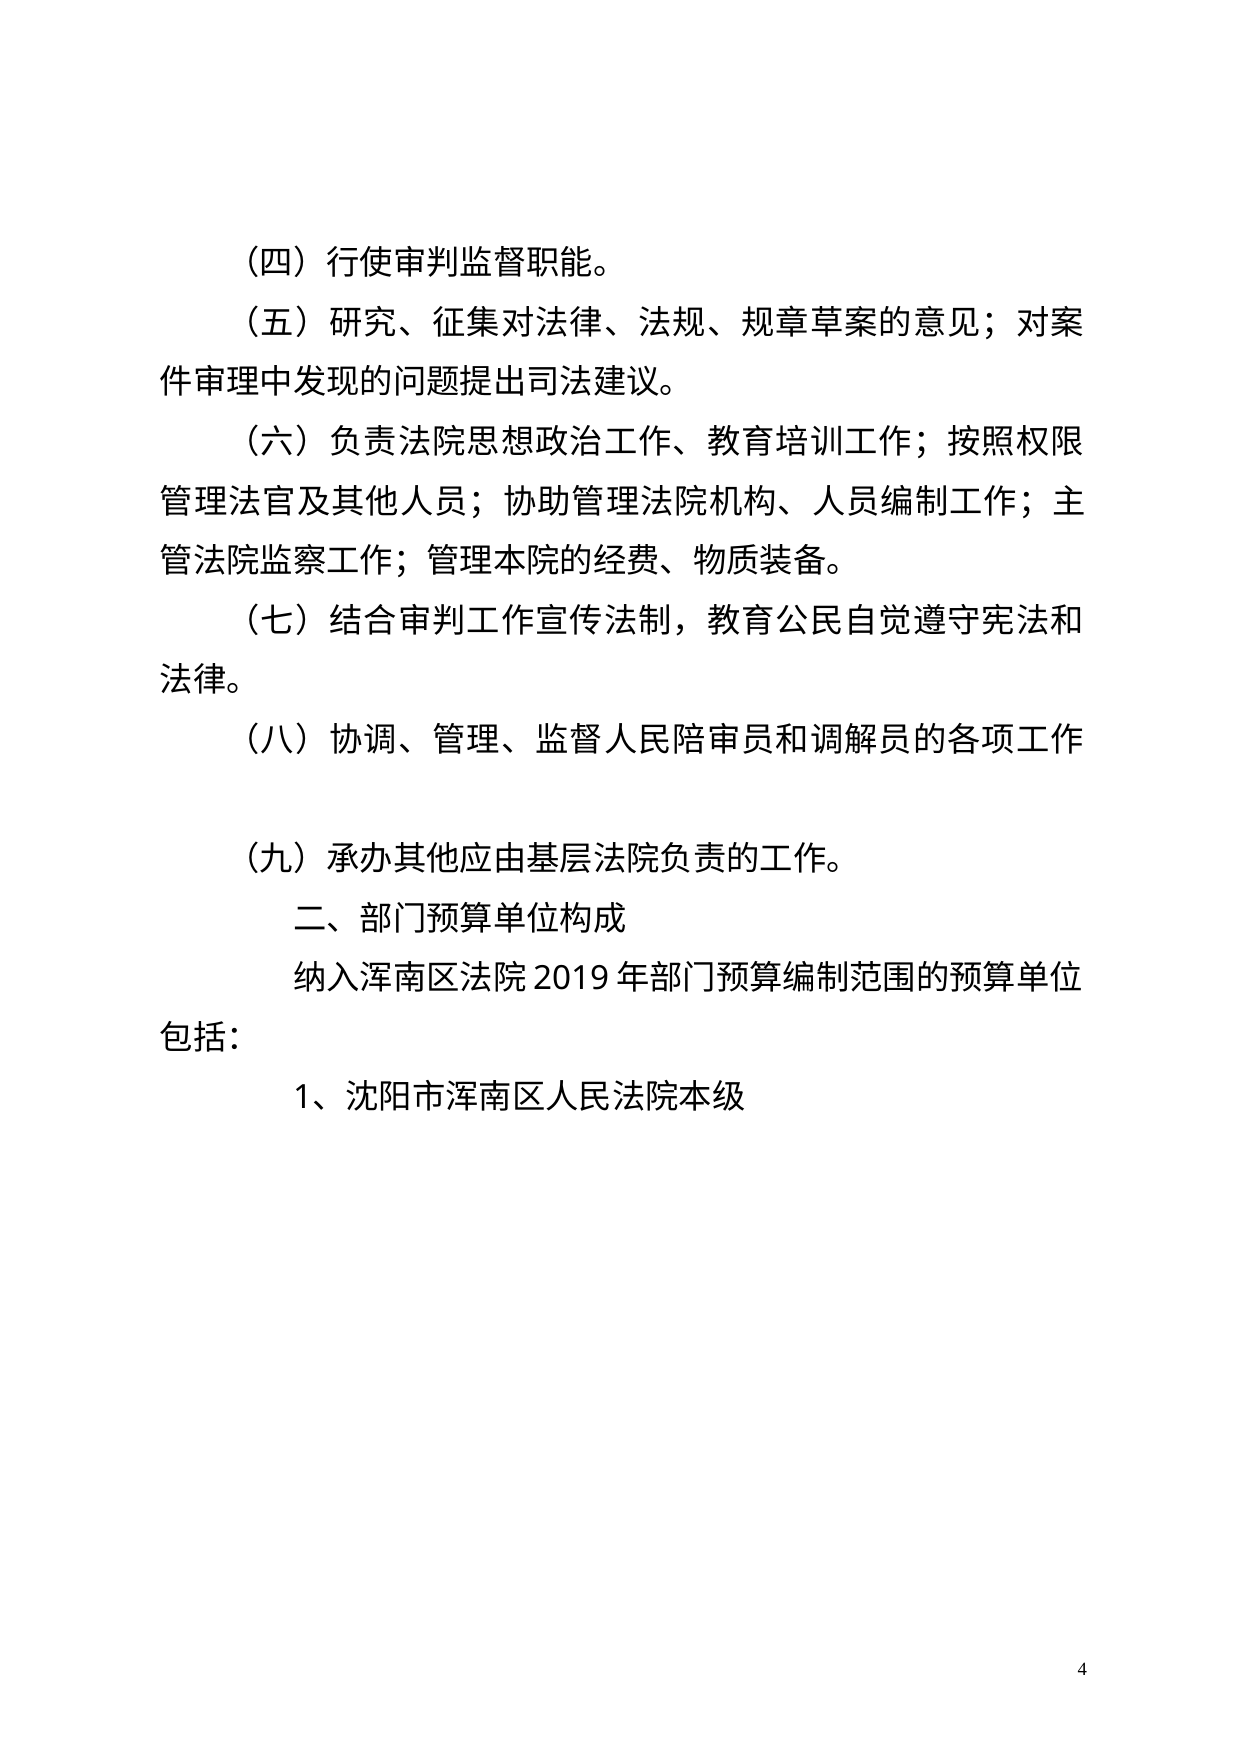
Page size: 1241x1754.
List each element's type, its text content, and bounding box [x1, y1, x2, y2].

text 1、沈阳市浑南区人民法院本级 [159, 1064, 1087, 1124]
text （五）研究、征集对法律、法规、规章草案的意见；对案件审理中发现的问题提出司法建议。 [159, 290, 1087, 409]
text （四）行使审判监督职能。 [159, 230, 1087, 290]
text 纳入浑南区法院2019年部门预算编制范围的预算单位包括： [159, 945, 1087, 1064]
text （六）负责法院思想政治工作、教育培训工作；按照权限管理法官及其他人员；协助管理法院机构、人员编制工作；主管法院监察工作；管理本院的经费、物质装备。 [159, 409, 1087, 588]
text （九）承办其他应由基层法院负责的工作。 [159, 826, 1087, 886]
text （七）结合审判工作宣传法制，教育公民自觉遵守宪法和法律。 [159, 588, 1087, 707]
text 二、部门预算单位构成 [159, 886, 1087, 945]
text （八）协调、管理、监督人民陪审员和调解员的各项工作。 [159, 707, 1087, 826]
